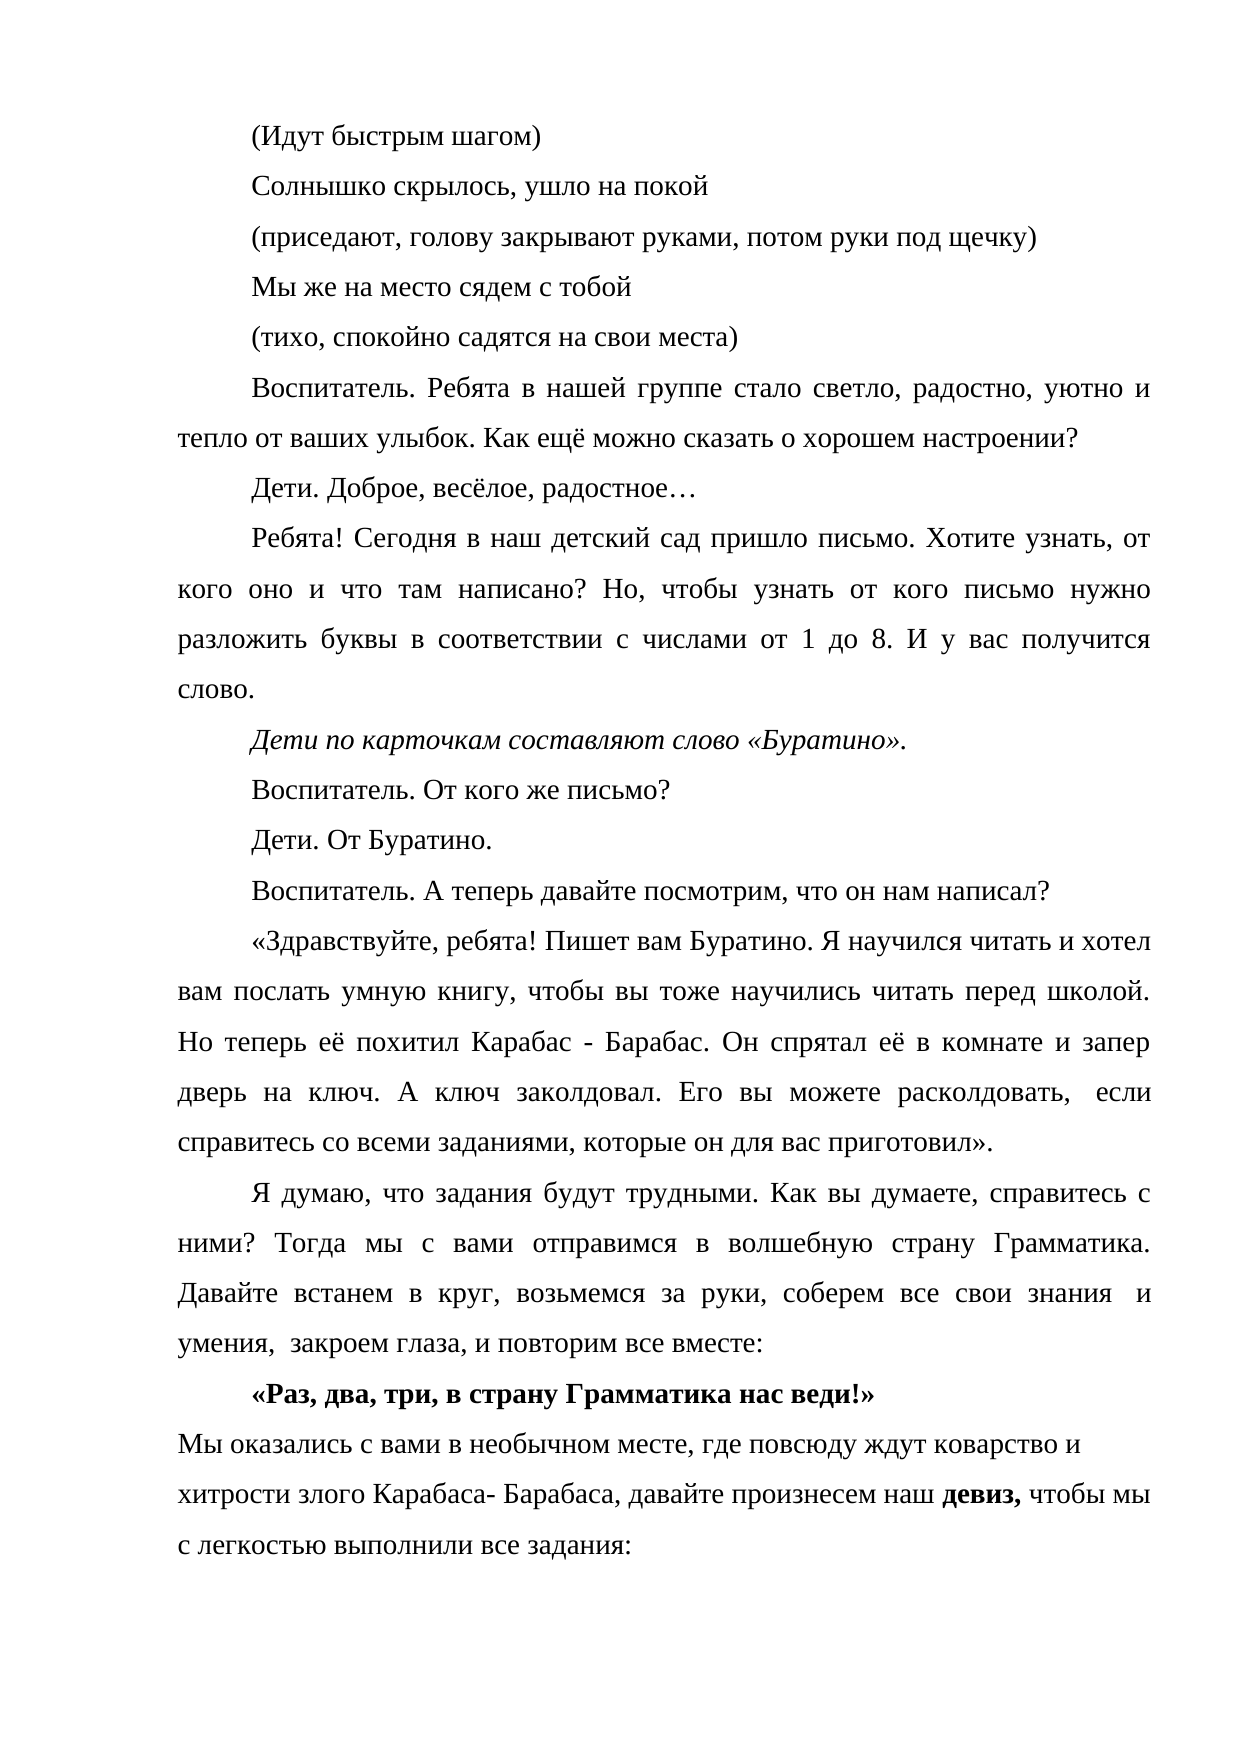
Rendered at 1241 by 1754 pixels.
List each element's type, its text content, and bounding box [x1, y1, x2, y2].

text Солнышко скрылось, ушло на покой [177, 168, 1152, 202]
text «Раз, два, три, в страну Грамматика нас веди!» Мы оказались с вами в необычном месте, где повсюду ждут коварство и хитрости злого Карабаса- Барабаса, давайте произнесем наш девиз, чтобы мы с легкостью выполнили все задания: [177, 1376, 1152, 1560]
text Дети. Доброе, весёлое, радостное… [177, 470, 1152, 504]
text Воспитатель. А теперь давайте посмотрим, что он нам написал? [177, 873, 1152, 906]
text Ребята! Сегодня в наш детский сад пришло письмо. Хотите узнать, от кого оно и что там написано? Но, чтобы узнать от кого письмо нужно разложить буквы в соответствии с числами от 1 до 8. И у вас получится слово. [177, 521, 1152, 705]
text (приседают, голову закрывают руками, потом руки под щечку) [177, 219, 1152, 252]
text Дети по карточкам составляют слово «Буратино». [177, 722, 1152, 755]
text (тихо, спокойно садятся на свои места) [177, 319, 1152, 353]
text Мы же на место сядем с тобой [177, 269, 1152, 303]
text Дети. От Буратино. [177, 822, 1152, 856]
text Воспитатель. От кого же письмо? [177, 772, 1152, 806]
text Я думаю, что задания будут трудными. Как вы думаете, справитесь с ними? Тогда мы с вами отправимся в волшебную страну Грамматика. Давайте встанем в круг, возьмемся за руки, соберем все свои знания и умения, закроем глаза, и повторим все вместе: [177, 1175, 1152, 1359]
text (Идут быстрым шагом) [177, 118, 1152, 152]
text Воспитатель. Ребята в нашей группе стало светло, радостно, уютно и тепло от ваших улыбок. Как ещё можно сказать о хорошем настроении? [177, 370, 1152, 453]
text «Здравствуйте, ребята! Пишет вам Буратино. Я научился читать и хотел вам послать умную книгу, чтобы вы тоже научились читать перед школой. Но теперь её похитил Карабас - Барабас. Он спрятал её в комнате и запер дверь на ключ. А ключ заколдовал. Его вы можете расколдовать, если справитесь со всеми заданиями, которые он для вас приготовил». [177, 923, 1152, 1158]
